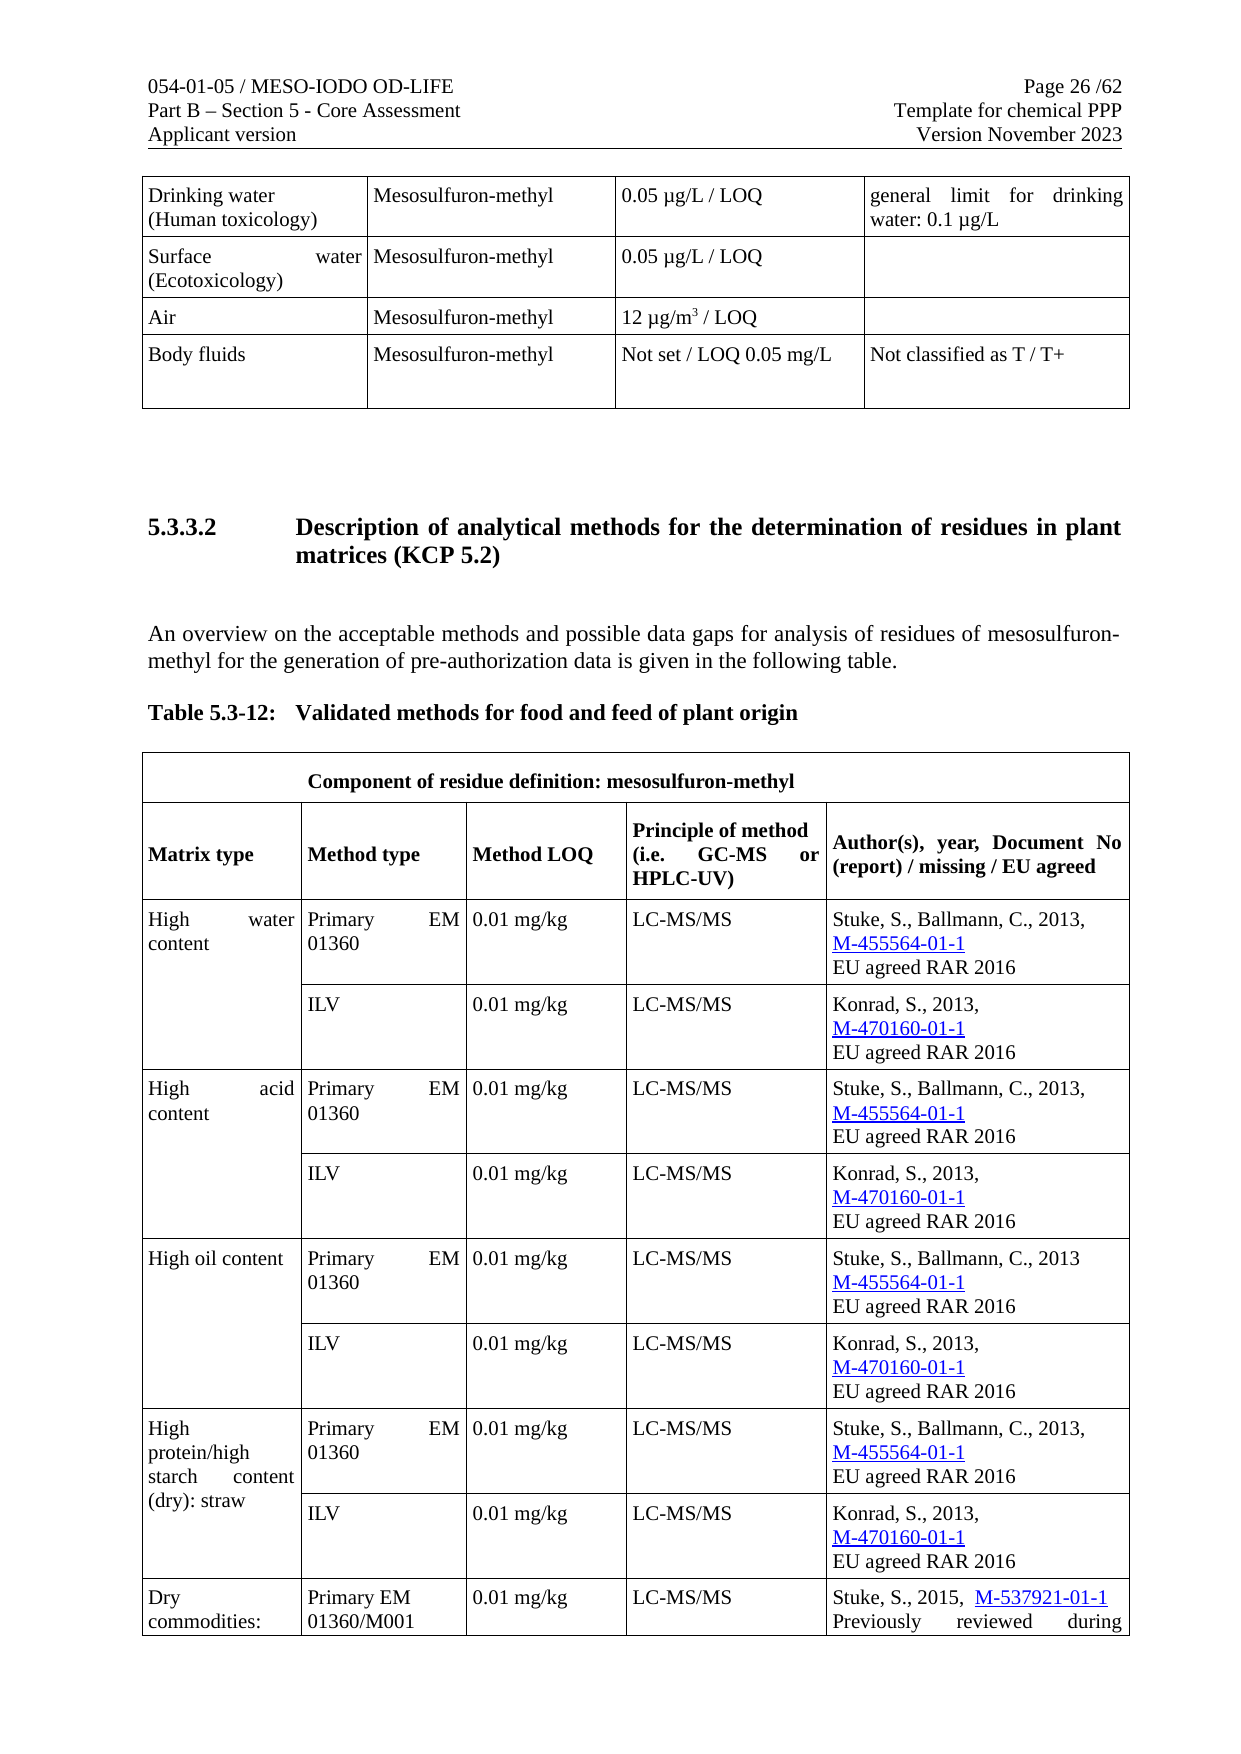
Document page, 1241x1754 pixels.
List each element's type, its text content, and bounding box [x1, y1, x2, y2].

table_header [143, 753, 301, 802]
text Table 5.3-12: Validated methods for food and feed of plant origin [148, 699, 1122, 726]
table_cell 0.01 mg/kg [467, 985, 626, 1068]
table_cell Konrad, S., 2013, M-470160-01-1 EU agreed RAR 2016 [827, 1324, 1129, 1408]
table_cell [865, 298, 1129, 334]
table_cell Method type [302, 803, 466, 899]
table_cell High acid content [143, 1070, 301, 1238]
table_cell LC-MS/MS [627, 1579, 826, 1635]
table_cell Mesosulfuron-methyl [368, 237, 615, 297]
table_cell Mesosulfuron-methyl [368, 298, 615, 334]
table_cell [302, 1579, 466, 1635]
table_cell 0.05 µg/L / LOQ [616, 177, 864, 236]
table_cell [143, 1579, 301, 1635]
table_cell High oil content [143, 1239, 301, 1408]
table_cell general limit for drinking water: 0.1 µg/L [865, 177, 1129, 236]
table_cell 0.01 mg/kg [467, 1494, 626, 1577]
table_cell ILV [302, 1324, 466, 1408]
subtitle Description of analytical methods for the determination of residues in plant matrices (KCP 5.2) [148, 512, 1122, 569]
table_cell LC-MS/MS [627, 1070, 826, 1153]
table_cell Primary EM 01360 [302, 1409, 466, 1493]
table_cell High protein/high starch content (dry): straw [143, 1409, 301, 1577]
table_cell Method LOQ [467, 803, 626, 899]
table_cell ILV [302, 985, 466, 1068]
table_cell 0.01 mg/kg [467, 1154, 626, 1238]
table_cell 12 µg/m3 / LOQ [616, 298, 864, 334]
table_cell LC-MS/MS [627, 1324, 826, 1408]
table_cell Stuke, S., Ballmann, C., 2013, M-455564-01-1 EU agreed RAR 2016 [827, 1070, 1129, 1153]
table_cell Not classified as T / T+ [865, 335, 1129, 408]
table_cell Mesosulfuron-methyl [368, 335, 615, 408]
table_cell Konrad, S., 2013, M-470160-01-1 EU agreed RAR 2016 [827, 985, 1129, 1068]
table_cell LC-MS/MS [627, 1239, 826, 1323]
table_cell Author(s), year, Document No (report) / missing / EU agreed [827, 803, 1129, 899]
table_cell Stuke, S., Ballmann, C., 2013, M-455564-01-1 EU agreed RAR 2016 [827, 1409, 1129, 1493]
table_cell LC-MS/MS [627, 1409, 826, 1493]
table_cell High water content [143, 900, 301, 1068]
table_cell Konrad, S., 2013, M-470160-01-1 EU agreed RAR 2016 [827, 1494, 1129, 1577]
table_cell LC-MS/MS [627, 900, 826, 984]
table_cell Principle of method (i.e. GC-MS or HPLC-UV) [627, 803, 826, 899]
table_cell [827, 1579, 1129, 1635]
table_cell 0.01 mg/kg [467, 1239, 626, 1323]
table_cell Stuke, S., Ballmann, C., 2013 M-455564-01-1 EU agreed RAR 2016 [827, 1239, 1129, 1323]
table_cell Primary EM 01360 [302, 1239, 466, 1323]
table_cell ILV [302, 1154, 466, 1238]
table_cell LC-MS/MS [627, 1494, 826, 1577]
table_cell 0.01 mg/kg [467, 1579, 626, 1635]
text An overview on the acceptable methods and possible data gaps for analysis of residues of mesosulfuron-methyl for the generation of pre-authorization data is given in the following table. [148, 620, 1122, 673]
table_cell Primary EM 01360 [302, 1070, 466, 1153]
table_cell Surface water (Ecotoxicology) [143, 237, 367, 297]
table_header Component of residue definition: mesosulfuron-methyl [301, 753, 1129, 802]
table_cell Drinking water (Human toxicology) [143, 177, 367, 236]
table_cell Not set / LOQ 0.05 mg/L [616, 335, 864, 408]
table_cell Body fluids [143, 335, 367, 408]
table_cell Matrix type [143, 803, 301, 899]
table_cell Primary EM 01360 [302, 900, 466, 984]
table_cell Konrad, S., 2013, M-470160-01-1 EU agreed RAR 2016 [827, 1154, 1129, 1238]
table_cell 0.05 µg/L / LOQ [616, 237, 864, 297]
table_cell 0.01 mg/kg [467, 1324, 626, 1408]
table_cell 0.01 mg/kg [467, 1409, 626, 1493]
table_cell 0.01 mg/kg [467, 900, 626, 984]
table_cell LC-MS/MS [627, 1154, 826, 1238]
table_cell ILV [302, 1494, 466, 1577]
table_cell 0.01 mg/kg [467, 1070, 626, 1153]
table_cell Mesosulfuron-methyl [368, 177, 615, 236]
table_cell Stuke, S., Ballmann, C., 2013, M-455564-01-1 EU agreed RAR 2016 [827, 900, 1129, 984]
table_cell LC-MS/MS [627, 985, 826, 1068]
table_cell Air [143, 298, 367, 334]
table_cell [865, 237, 1129, 297]
